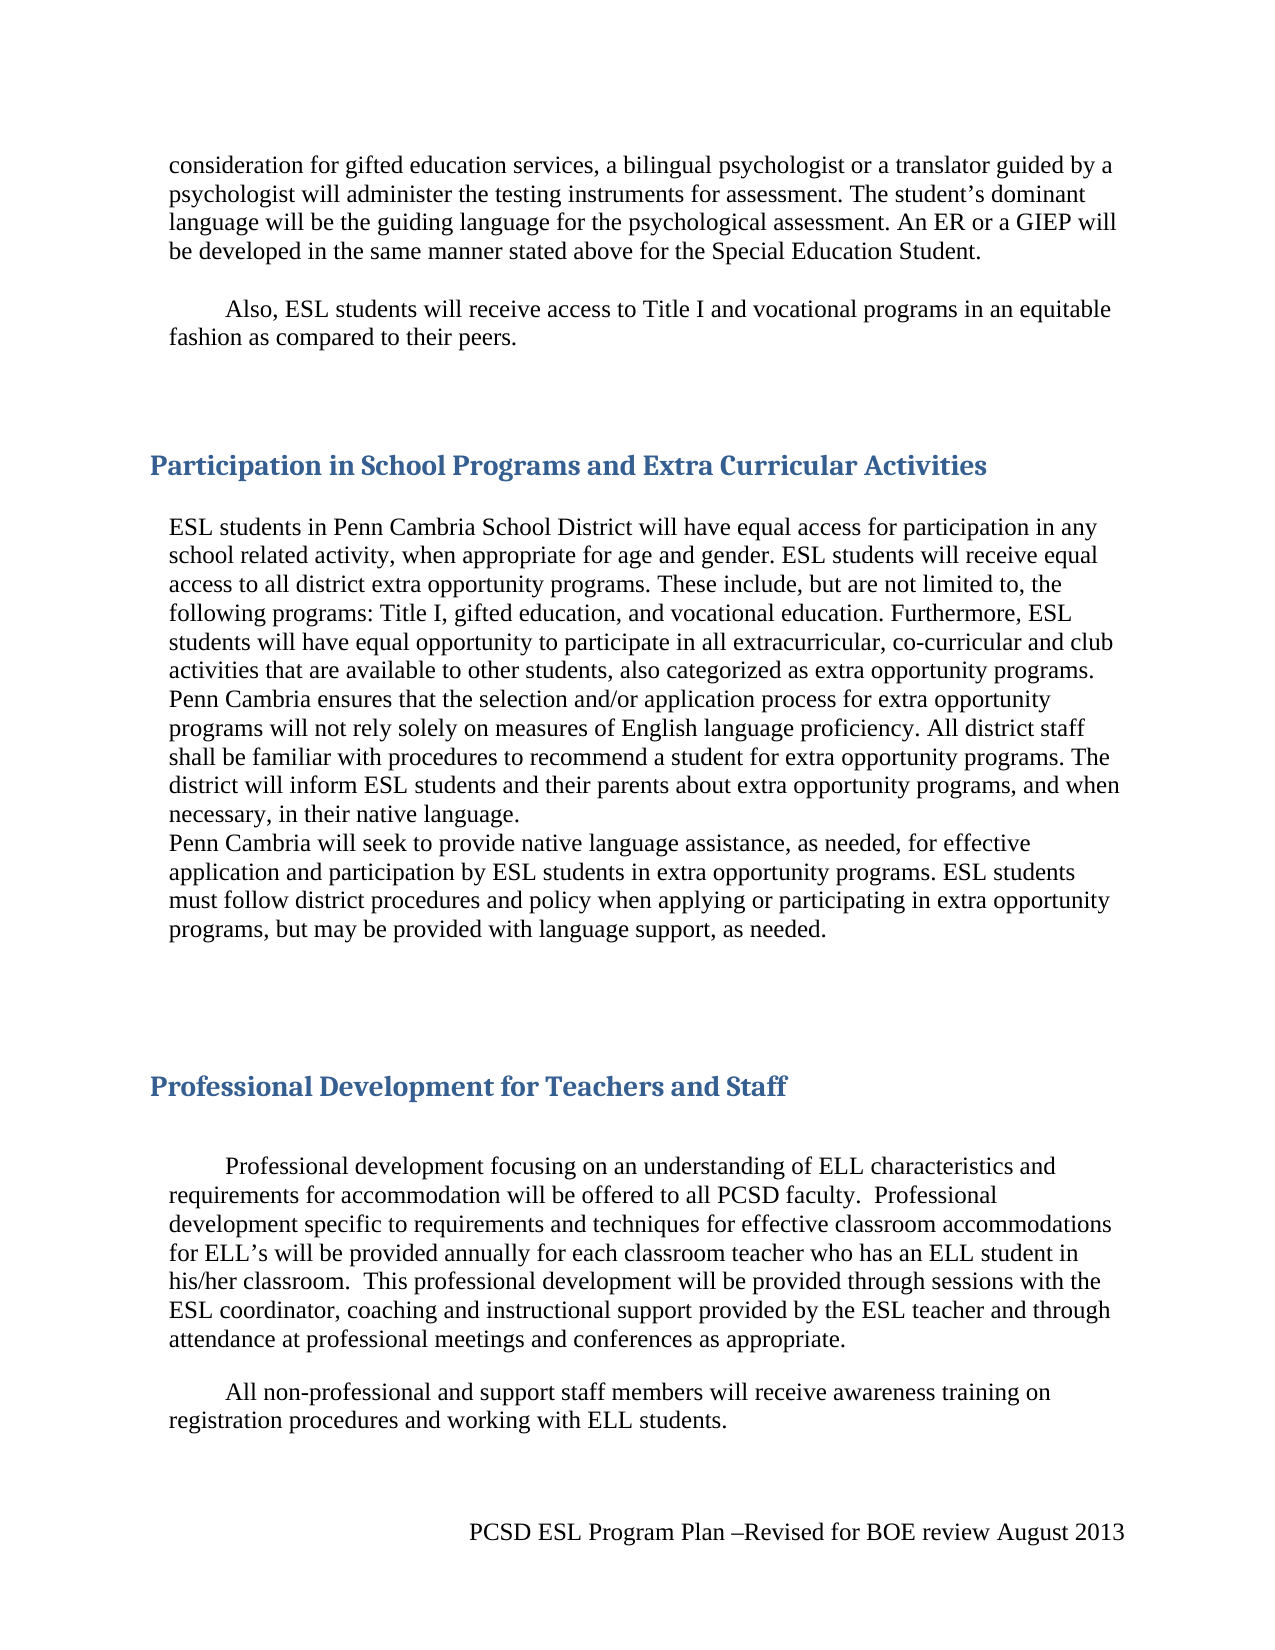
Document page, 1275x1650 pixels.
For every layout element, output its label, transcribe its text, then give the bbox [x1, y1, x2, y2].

subtitle Participation in School Programs and Extra Curricular Activities [150, 449, 1125, 483]
subtitle Professional Development for Teachers and Staff [150, 1070, 1125, 1103]
text Penn Cambria will seek to provide native language assistance, as needed, for effective application and participation by ESL students in extra opportunity programs. ESL students must follow district procedures and policy when applying or participating in extra opportunity programs, but may be provided with language support, as needed. [169, 828, 1125, 943]
text ESL students in Penn Cambria School District will have equal access for participation in any school related activity, when appropriate for age and gender. ESL students will receive equal access to all district extra opportunity programs. These include, but are not limited to, the following programs: Title I, gifted education, and vocational education. Furthermore, ESL students will have equal opportunity to participate in all extracurricular, co-curricular and club activities that are available to other students, also categorized as extra opportunity programs. Penn Cambria ensures that the selection and/or application process for extra opportunity programs will not rely solely on measures of English language proficiency. All district staff shall be familiar with procedures to recommend a student for extra opportunity programs. The district will inform ESL students and their parents about extra opportunity programs, and when necessary, in their native language. [169, 512, 1125, 828]
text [169, 150, 1125, 265]
text All non-professional and support staff members will receive awareness training on registration procedures and working with ELL students. [169, 1377, 1125, 1434]
text Professional development focusing on an understanding of ELL characteristics and requirements for accommodation will be offered to all PCSD faculty. Professional development specific to requirements and techniques for effective classroom accommodations for ELL’s will be provided annually for each classroom teacher who has an ELL student in his/her classroom. This professional development will be provided through sessions with the ESL coordinator, coaching and instructional support provided by the ESL teacher and through attendance at professional meetings and conferences as appropriate. [169, 1151, 1125, 1353]
text Also, ESL students will receive access to Title I and vocational programs in an equitable fashion as compared to their peers. [169, 294, 1125, 351]
